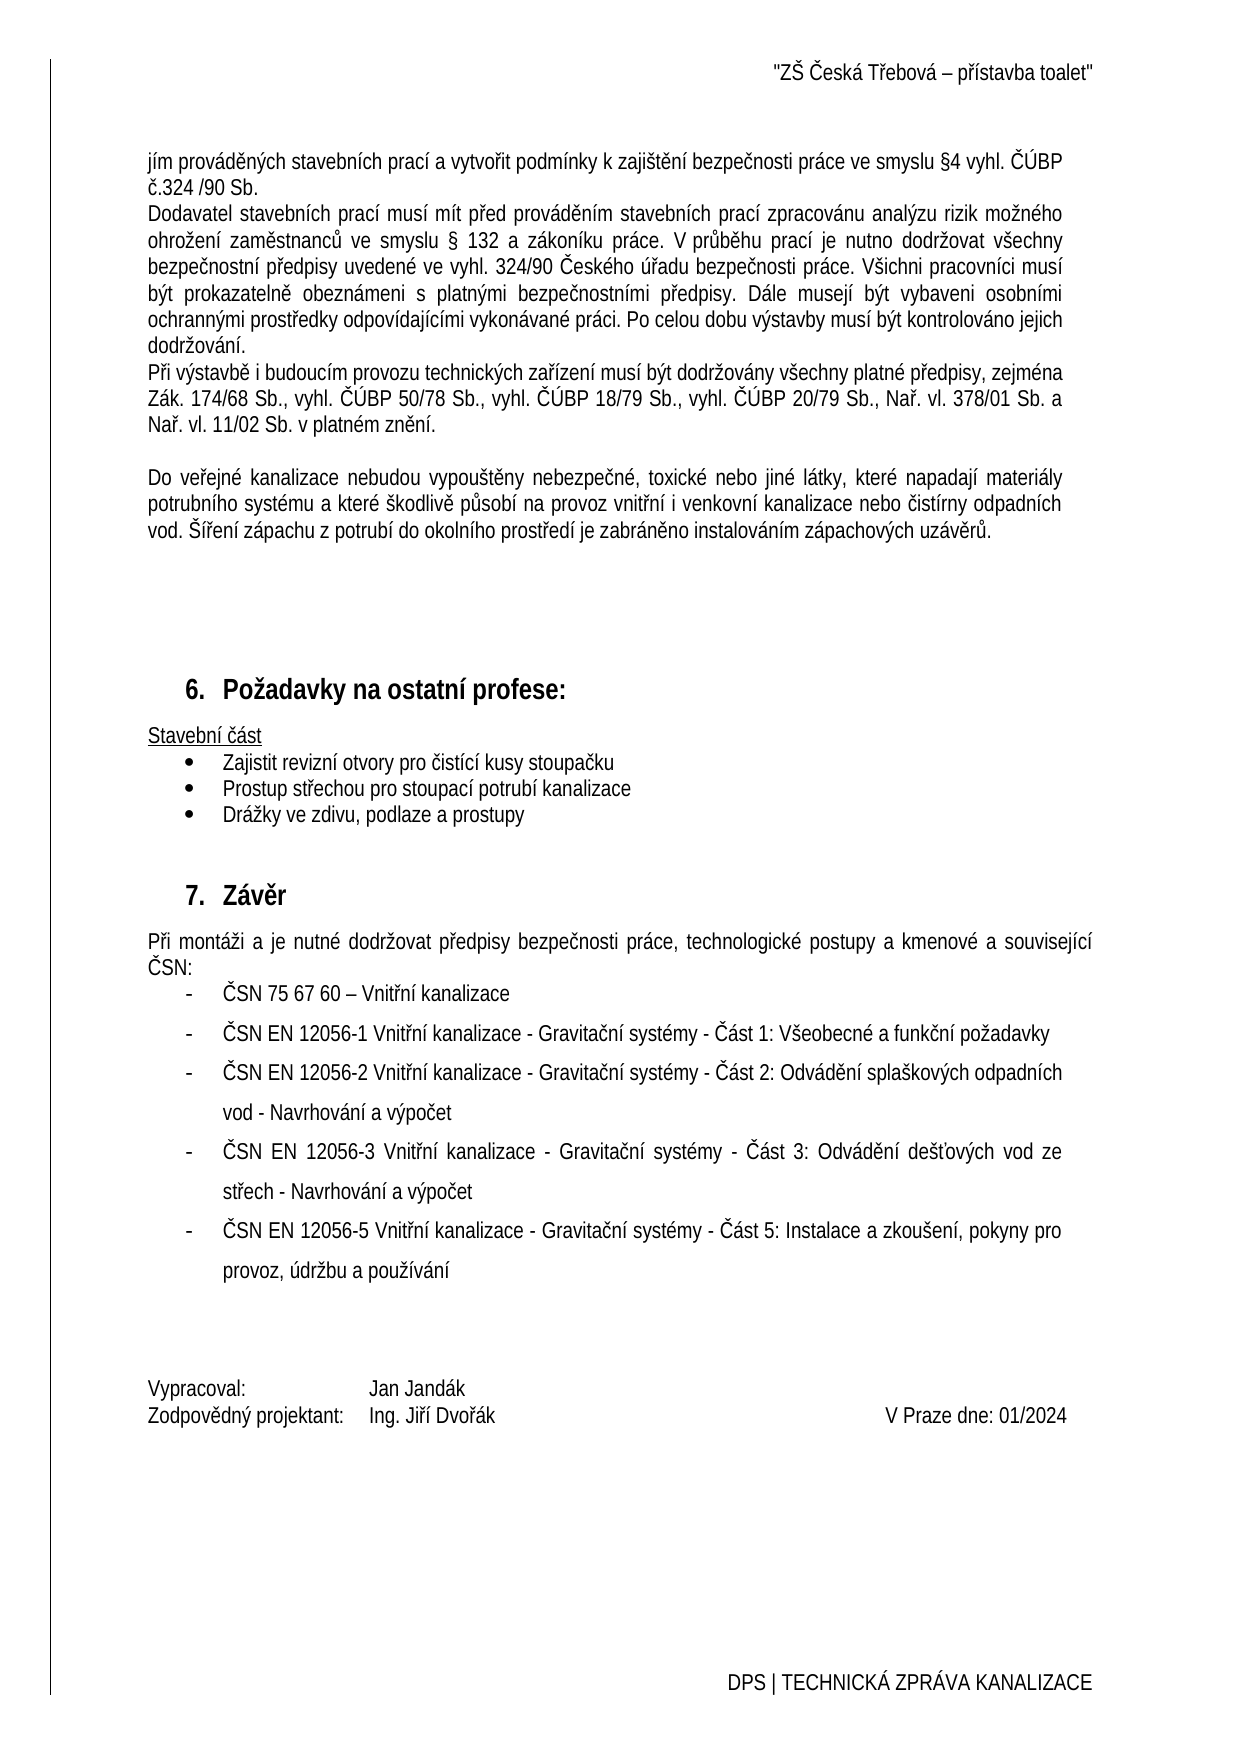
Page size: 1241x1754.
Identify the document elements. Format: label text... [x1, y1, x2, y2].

list ČSN EN 12056-5 Vnitřní kanalizace - Gravitační systémy - Část 5: Instalace a zkoušení, pokyny pro provoz, údržbu a používání [185, 1217, 1063, 1283]
list ČSN EN 12056-3 Vnitřní kanalizace - Gravitační systémy - Část 3: Odvádění dešťových vod ze střech - Navrhování a výpočet [185, 1138, 1063, 1204]
list Zajistit revizní otvory pro čistící kusy stoupačku [185, 748, 1092, 775]
list ČSN 75 67 60 – Vnitřní kanalizace [185, 980, 1063, 1007]
text Vypracoval: Jan Jandák [148, 1375, 1092, 1402]
list ČSN EN 12056-1 Vnitřní kanalizace - Gravitační systémy - Část 1: Všeobecné a funkční požadavky [185, 1020, 1063, 1046]
text Zodpovědný projektant: Ing. Jiří Dvořák V Praze dne: 01/2024 [148, 1402, 1092, 1428]
text Při montáži a je nutné dodržovat předpisy bezpečnosti práce, technologické postupy a kmenové a související ČSN: [148, 928, 1092, 980]
text Při výstavbě i budoucím provozu technických zařízení musí být dodržovány všechny platné předpisy, zejména Zák. 174/68 Sb., vyhl. ČÚBP 50/78 Sb., vyhl. ČÚBP 18/79 Sb., vyhl. ČÚBP 20/79 Sb., Nař. vl. 378/01 Sb. a Nař. vl. 11/02 Sb. v platném znění. [148, 358, 1063, 438]
subtitle Požadavky na ostatní profese: [185, 672, 1092, 706]
text Dodavatel stavebních prací musí mít před prováděním stavebních prací zpracovánu analýzu rizik možného ohrožení zaměstnanců ve smyslu § 132 a zákoníku práce. V průběhu prací je nutno dodržovat všechny bezpečnostní předpisy uvedené ve vyhl. 324/90 Českého úřadu bezpečnosti práce. Všichni pracovníci musí být prokazatelně obeznámeni s platnými bezpečnostními předpisy. Dále musejí být vybaveni osobními ochrannými prostředky odpovídajícími vykonávané práci. Po celou dobu výstavby musí být kontrolováno jejich dodržování. [148, 200, 1063, 358]
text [148, 148, 1063, 200]
text Do veřejné kanalizace nebudou vypouštěny nebezpečné, toxické nebo jiné látky, které napadají materiály potrubního systému a které škodlivě působí na provoz vnitřní i venkovní kanalizace nebo čistírny odpadních vod. Šíření zápachu z potrubí do okolního prostředí je zabráněno instalováním zápachových uzávěrů. [148, 464, 1063, 543]
list Prostup střechou pro stoupací potrubí kanalizace [185, 775, 1092, 801]
list ČSN EN 12056-2 Vnitřní kanalizace - Gravitační systémy - Část 2: Odvádění splaškových odpadních vod - Navrhování a výpočet [185, 1059, 1063, 1125]
list Drážky ve zdivu, podlaze a prostupy [185, 801, 1092, 828]
subtitle Závěr [185, 878, 1092, 911]
text Stavební část [148, 722, 1092, 748]
